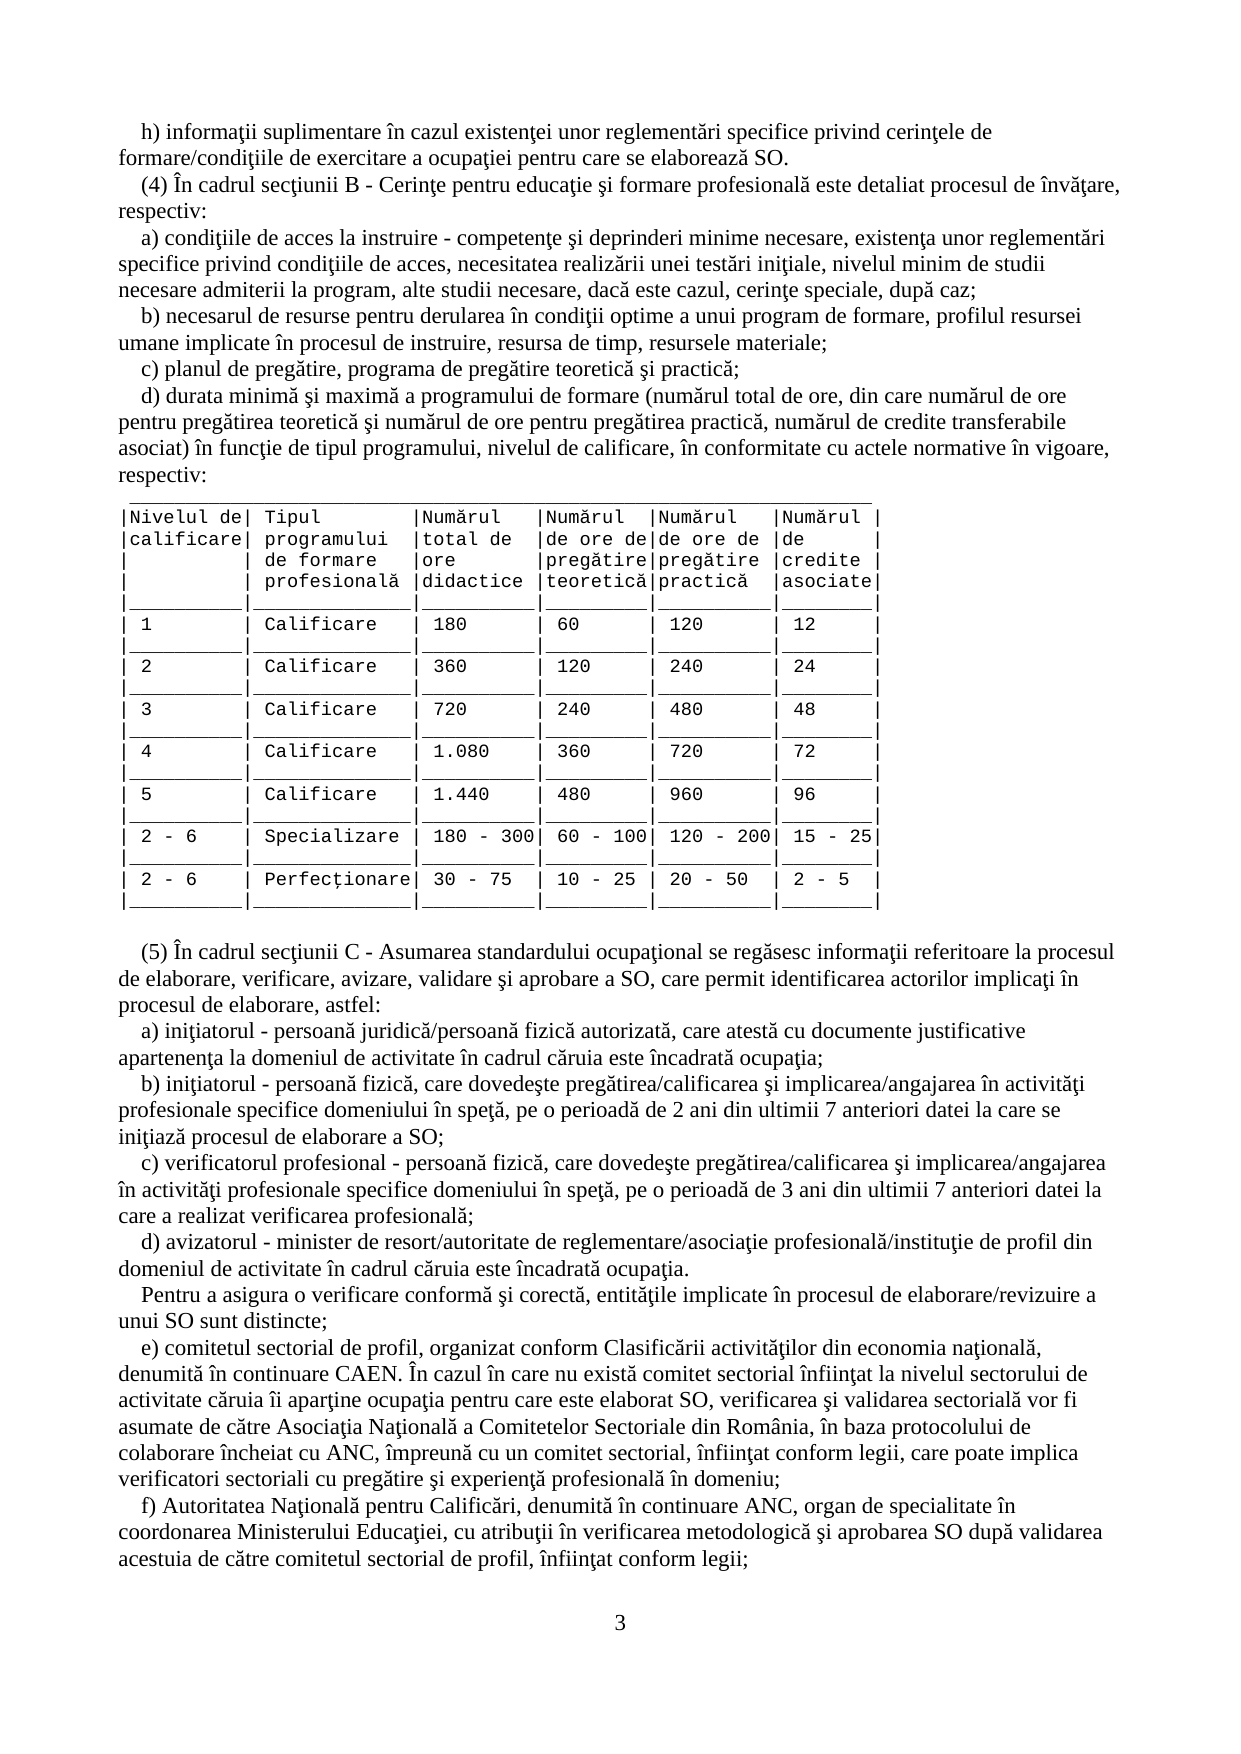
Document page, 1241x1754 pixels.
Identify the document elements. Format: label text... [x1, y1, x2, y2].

text |__________|______________|__________|_________|__________|________| [118, 593, 1122, 614]
text h) informaţii suplimentare în cazul existenţei unor reglementări specifice privind cerinţele de formare/condiţiile de exercitare a ocupaţiei pentru care se elaborează SO. [118, 118, 1122, 171]
text | | profesională |didactice |teoretică|practică |asociate| [118, 572, 1122, 593]
text | 2 - 6 | Specializare | 180 - 300| 60 - 100| 120 - 200| 15 - 25| [118, 827, 1122, 848]
text b) necesarul de resurse pentru derularea în condiţii optime a unui program de formare, profilul resursei umane implicate în procesul de instruire, resursa de timp, resursele materiale; [118, 303, 1122, 355]
text (5) În cadrul secţiunii C - Asumarea standardului ocupaţional se regăsesc informaţii referitoare la procesul de elaborare, verificare, avizare, validare şi aprobare a SO, care permit identificarea actorilor implicaţi în procesul de elaborare, astfel: [118, 938, 1122, 1017]
text __________________________________________________________________ [118, 487, 1122, 508]
text c) planul de pregătire, programa de pregătire teoretică şi practică; [118, 355, 1122, 382]
text c) verificatorul profesional - persoană fizică, care dovedeşte pregătirea/calificarea şi implicarea/angajarea în activităţi profesionale specifice domeniului în speţă, pe o perioadă de 3 ani din ultimii 7 anteriori datei la care a realizat verificarea profesională; [118, 1149, 1122, 1228]
text | | de formare |ore |pregătire|pregătire |credite | [118, 551, 1122, 572]
text f) Autoritatea Naţională pentru Calificări, denumită în continuare ANC, organ de specialitate în coordonarea Ministerului Educaţiei, cu atribuţii în verificarea metodologică şi aprobarea SO după validarea acestuia de către comitetul sectorial de profil, înfiinţat conform legii; [118, 1492, 1122, 1571]
text |__________|______________|__________|_________|__________|________| [118, 678, 1122, 699]
text |__________|______________|__________|_________|__________|________| [118, 763, 1122, 784]
text e) comitetul sectorial de profil, organizat conform Clasificării activităţilor din economia naţională, denumită în continuare CAEN. În cazul în care nu există comitet sectorial înfiinţat la nivelul sectorului de activitate căruia îi aparţine ocupaţia pentru care este elaborat SO, verificarea şi validarea sectorială vor fi asumate de către Asociaţia Naţională a Comitetelor Sectoriale din România, în baza protocolului de colaborare încheiat cu ANC, împreună cu un comitet sectorial, înfiinţat conform legii, care poate implica verificatori sectoriali cu pregătire şi experienţă profesională în domeniu; [118, 1334, 1122, 1492]
text | 1 | Calificare | 180 | 60 | 120 | 12 | [118, 614, 1122, 636]
text (4) În cadrul secţiunii B - Cerinţe pentru educaţie şi formare profesională este detaliat procesul de învăţare, respectiv: [118, 171, 1122, 223]
text d) avizatorul - minister de resort/autoritate de reglementare/asociaţie profesională/instituţie de profil din domeniul de activitate în cadrul căruia este încadrată ocupaţia. [118, 1228, 1122, 1281]
text |__________|______________|__________|_________|__________|________| [118, 721, 1122, 742]
text b) iniţiatorul - persoană fizică, care dovedeşte pregătirea/calificarea şi implicarea/angajarea în activităţi profesionale specifice domeniului în speţă, pe o perioadă de 2 ani din ultimii 7 anteriori datei la care se iniţiază procesul de elaborare a SO; [118, 1070, 1122, 1149]
text |Nivelul de| Tipul |Numărul |Numărul |Numărul |Numărul | [118, 508, 1122, 529]
text | 2 - 6 | Perfecţionare| 30 - 75 | 10 - 25 | 20 - 50 | 2 - 5 | [118, 869, 1122, 891]
text d) durata minimă şi maximă a programului de formare (numărul total de ore, din care numărul de ore pentru pregătirea teoretică şi numărul de ore pentru pregătirea practică, numărul de credite transferabile asociat) în funcţie de tipul programului, nivelul de calificare, în conformitate cu actele normative în vigoare, respectiv: [118, 382, 1122, 487]
text | 5 | Calificare | 1.440 | 480 | 960 | 96 | [118, 784, 1122, 806]
text |__________|______________|__________|_________|__________|________| [118, 636, 1122, 657]
text |__________|______________|__________|_________|__________|________| [118, 891, 1122, 912]
text |__________|______________|__________|_________|__________|________| [118, 806, 1122, 827]
text a) iniţiatorul - persoană juridică/persoană fizică autorizată, care atestă cu documente justificative apartenenţa la domeniul de activitate în cadrul căruia este încadrată ocupaţia; [118, 1017, 1122, 1070]
text | 3 | Calificare | 720 | 240 | 480 | 48 | [118, 699, 1122, 721]
text | 2 | Calificare | 360 | 120 | 240 | 24 | [118, 657, 1122, 678]
text |calificare| programului |total de |de ore de|de ore de |de | [118, 529, 1122, 551]
text a) condiţiile de acces la instruire - competenţe şi deprinderi minime necesare, existenţa unor reglementări specifice privind condiţiile de acces, necesitatea realizării unei testări iniţiale, nivelul minim de studii necesare admiterii la program, alte studii necesare, dacă este cazul, cerinţe speciale, după caz; [118, 223, 1122, 303]
text | 4 | Calificare | 1.080 | 360 | 720 | 72 | [118, 742, 1122, 763]
text Pentru a asigura o verificare conformă şi corectă, entităţile implicate în procesul de elaborare/revizuire a unui SO sunt distincte; [118, 1281, 1122, 1334]
text |__________|______________|__________|_________|__________|________| [118, 848, 1122, 869]
